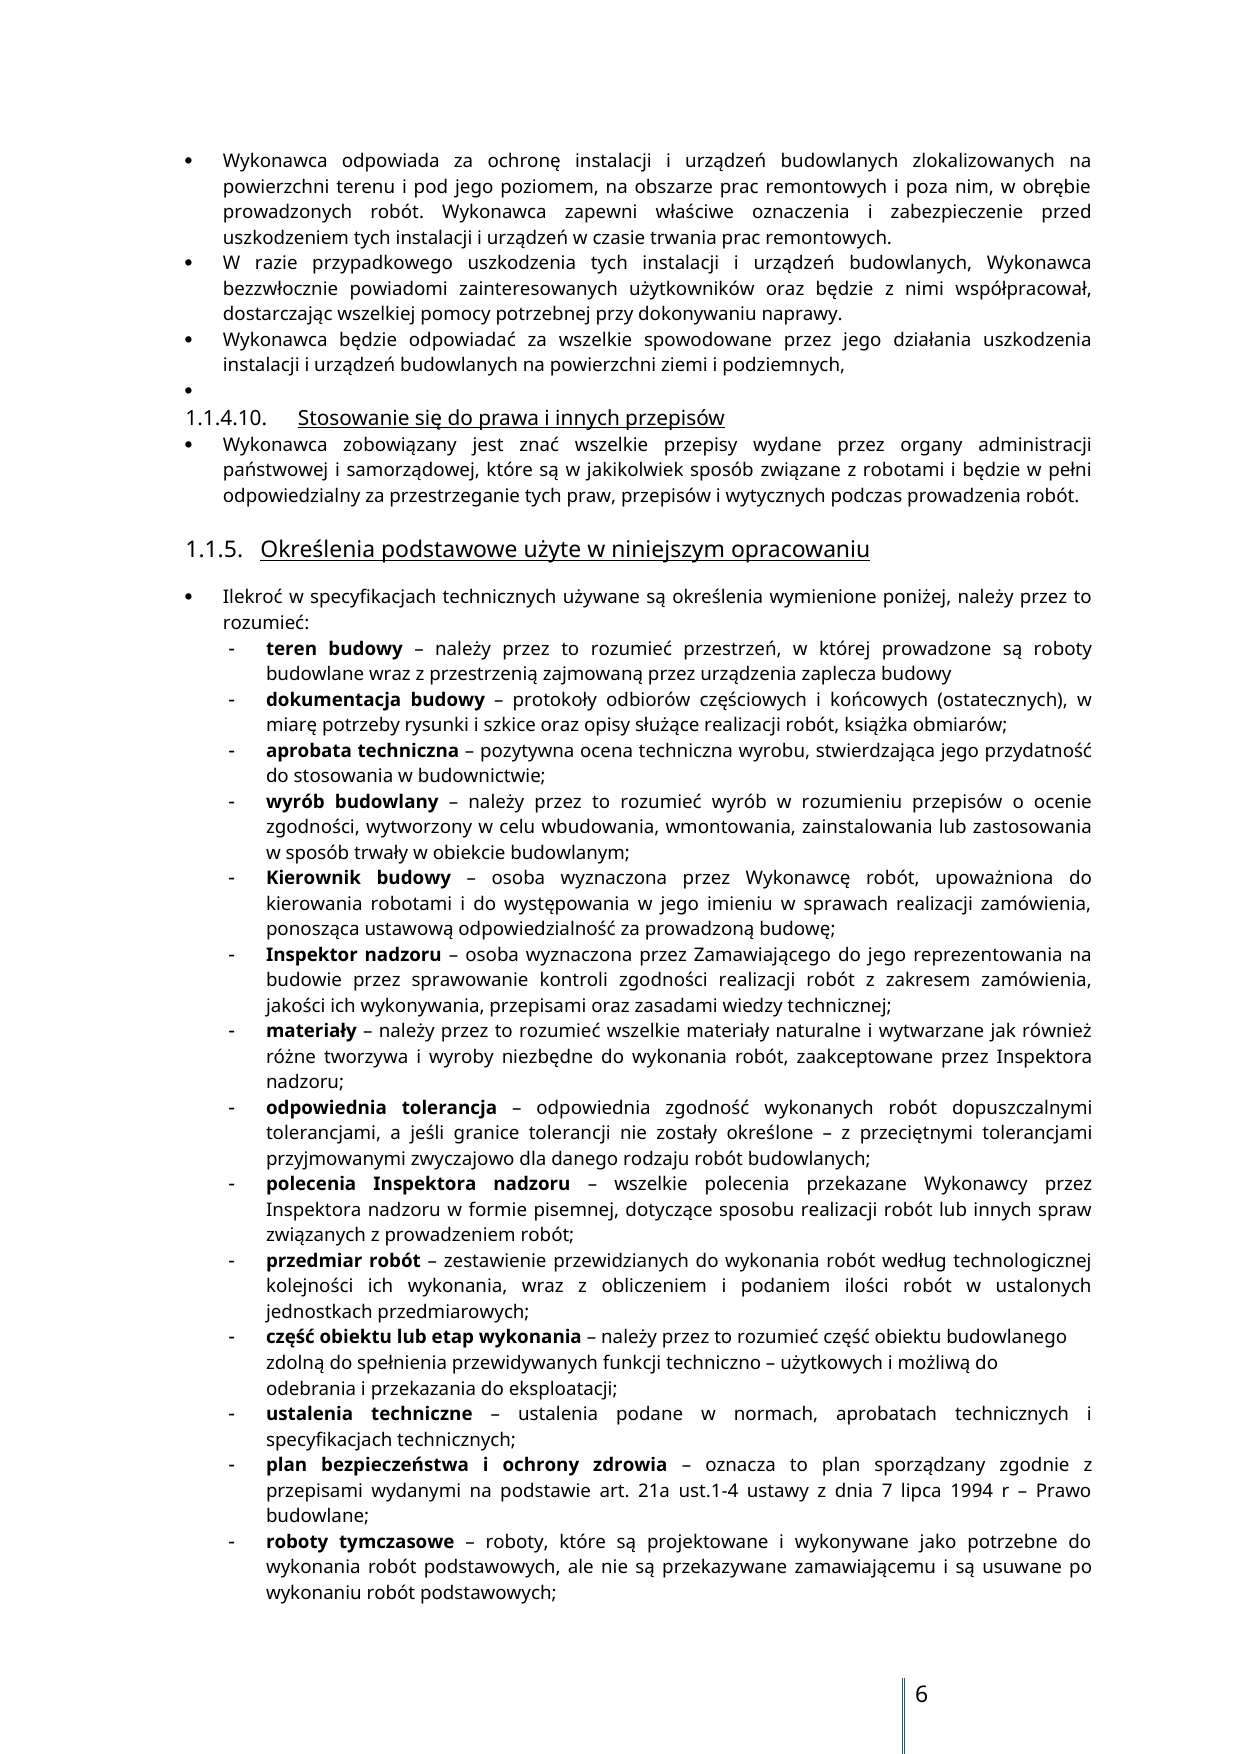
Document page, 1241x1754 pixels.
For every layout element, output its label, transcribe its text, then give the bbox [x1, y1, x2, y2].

list Ilekroć w specyfikacjach technicznych używane są określenia wymienione poniżej, należy przez to rozumieć: [185, 584, 1093, 635]
list Wykonawca zobowiązany jest znać wszelkie przepisy wydane przez organy administracji państwowej i samorządowej, które są w jakikolwiek sposób związane z robotami i będzie w pełni odpowiedzialny za przestrzeganie tych praw, przepisów i wytycznych podczas prowadzenia robót. [185, 431, 1093, 508]
list teren budowy – należy przez to rozumieć przestrzeń, w której prowadzone są roboty budowlane wraz z przestrzenią zajmowaną przez urządzenia zaplecza budowy [228, 635, 1093, 686]
list W razie przypadkowego uszkodzenia tych instalacji i urządzeń budowlanych, Wykonawca bezzwłocznie powiadomi zainteresowanych użytkowników oraz będzie z nimi współpracował, dostarczając wszelkiej pomocy potrzebnej przy dokonywaniu naprawy. [185, 250, 1093, 326]
list Kierownik budowy – osoba wyznaczona przez Wykonawcę robót, upoważniona do kierowania robotami i do występowania w jego imieniu w sprawach realizacji zamówienia, ponosząca ustawową odpowiedzialność za prowadzoną budowę; [228, 864, 1093, 941]
list materiały – należy przez to rozumieć wszelkie materiały naturalne i wytwarzane jak również różne tworzywa i wyroby niezbędne do wykonania robót, zaakceptowane przez Inspektora nadzoru; [228, 1018, 1093, 1094]
list Określenia podstawowe użyte w niniejszym opracowaniu [185, 533, 1093, 564]
list część obiektu lub etap wykonania – należy przez to rozumieć część obiektu budowlanego zdolną do spełnienia przewidywanych funkcji techniczno – użytkowych i możliwą do odebrania i przekazania do eksploatacji; [228, 1324, 1093, 1400]
list dokumentacja budowy – protokoły odbiorów częściowych i końcowych (ostatecznych), w miarę potrzeby rysunki i szkice oraz opisy służące realizacji robót, książka obmiarów; [228, 686, 1093, 737]
list odpowiednia tolerancja – odpowiednia zgodność wykonanych robót dopuszczalnymi tolerancjami, a jeśli granice tolerancji nie zostały określone – z przeciętnymi tolerancjami przyjmowanymi zwyczajowo dla danego rodzaju robót budowlanych; [228, 1094, 1093, 1171]
list roboty tymczasowe – roboty, które są projektowane i wykonywane jako potrzebne do wykonania robót podstawowych, ale nie są przekazywane zamawiającemu i są usuwane po wykonaniu robót podstawowych; [228, 1528, 1093, 1604]
list Inspektor nadzoru – osoba wyznaczona przez Zamawiającego do jego reprezentowania na budowie przez sprawowanie kontroli zgodności realizacji robót z zakresem zamówienia, jakości ich wykonywania, przepisami oraz zasadami wiedzy technicznej; [228, 941, 1093, 1018]
list ustalenia techniczne – ustalenia podane w normach, aprobatach technicznych i specyfikacjach technicznych; [228, 1400, 1093, 1451]
list wyrób budowlany – należy przez to rozumieć wyrób w rozumieniu przepisów o ocenie zgodności, wytworzony w celu wbudowania, wmontowania, zainstalowania lub zastosowania w sposób trwały w obiekcie budowlanym; [228, 788, 1093, 864]
list aprobata techniczna – pozytywna ocena techniczna wyrobu, stwierdzająca jego przydatność do stosowania w budownictwie; [228, 737, 1093, 788]
list plan bezpieczeństwa i ochrony zdrowia – oznacza to plan sporządzany zgodnie z przepisami wydanymi na podstawie art. 21a ust.1-4 ustawy z dnia 7 lipca 1994 r – Prawo budowlane; [228, 1451, 1093, 1528]
list przedmiar robót – zestawienie przewidzianych do wykonania robót według technologicznej kolejności ich wykonania, wraz z obliczeniem i podaniem ilości robót w ustalonych jednostkach przedmiarowych; [228, 1247, 1093, 1324]
list Wykonawca odpowiada za ochronę instalacji i urządzeń budowlanych zlokalizowanych na powierzchni terenu i pod jego poziomem, na obszarze prac remontowych i poza nim, w obrębie prowadzonych robót. Wykonawca zapewni właściwe oznaczenia i zabezpieczenie przed uszkodzeniem tych instalacji i urządzeń w czasie trwania prac remontowych. [185, 148, 1093, 250]
list polecenia Inspektora nadzoru – wszelkie polecenia przekazane Wykonawcy przez Inspektora nadzoru w formie pisemnej, dotyczące sposobu realizacji robót lub innych spraw związanych z prowadzeniem robót; [228, 1171, 1093, 1247]
list Wykonawca będzie odpowiadać za wszelkie spowodowane przez jego działania uszkodzenia instalacji i urządzeń budowlanych na powierzchni ziemi i podziemnych, [185, 326, 1093, 377]
list Stosowanie się do prawa i innych przepisów [185, 403, 1093, 431]
